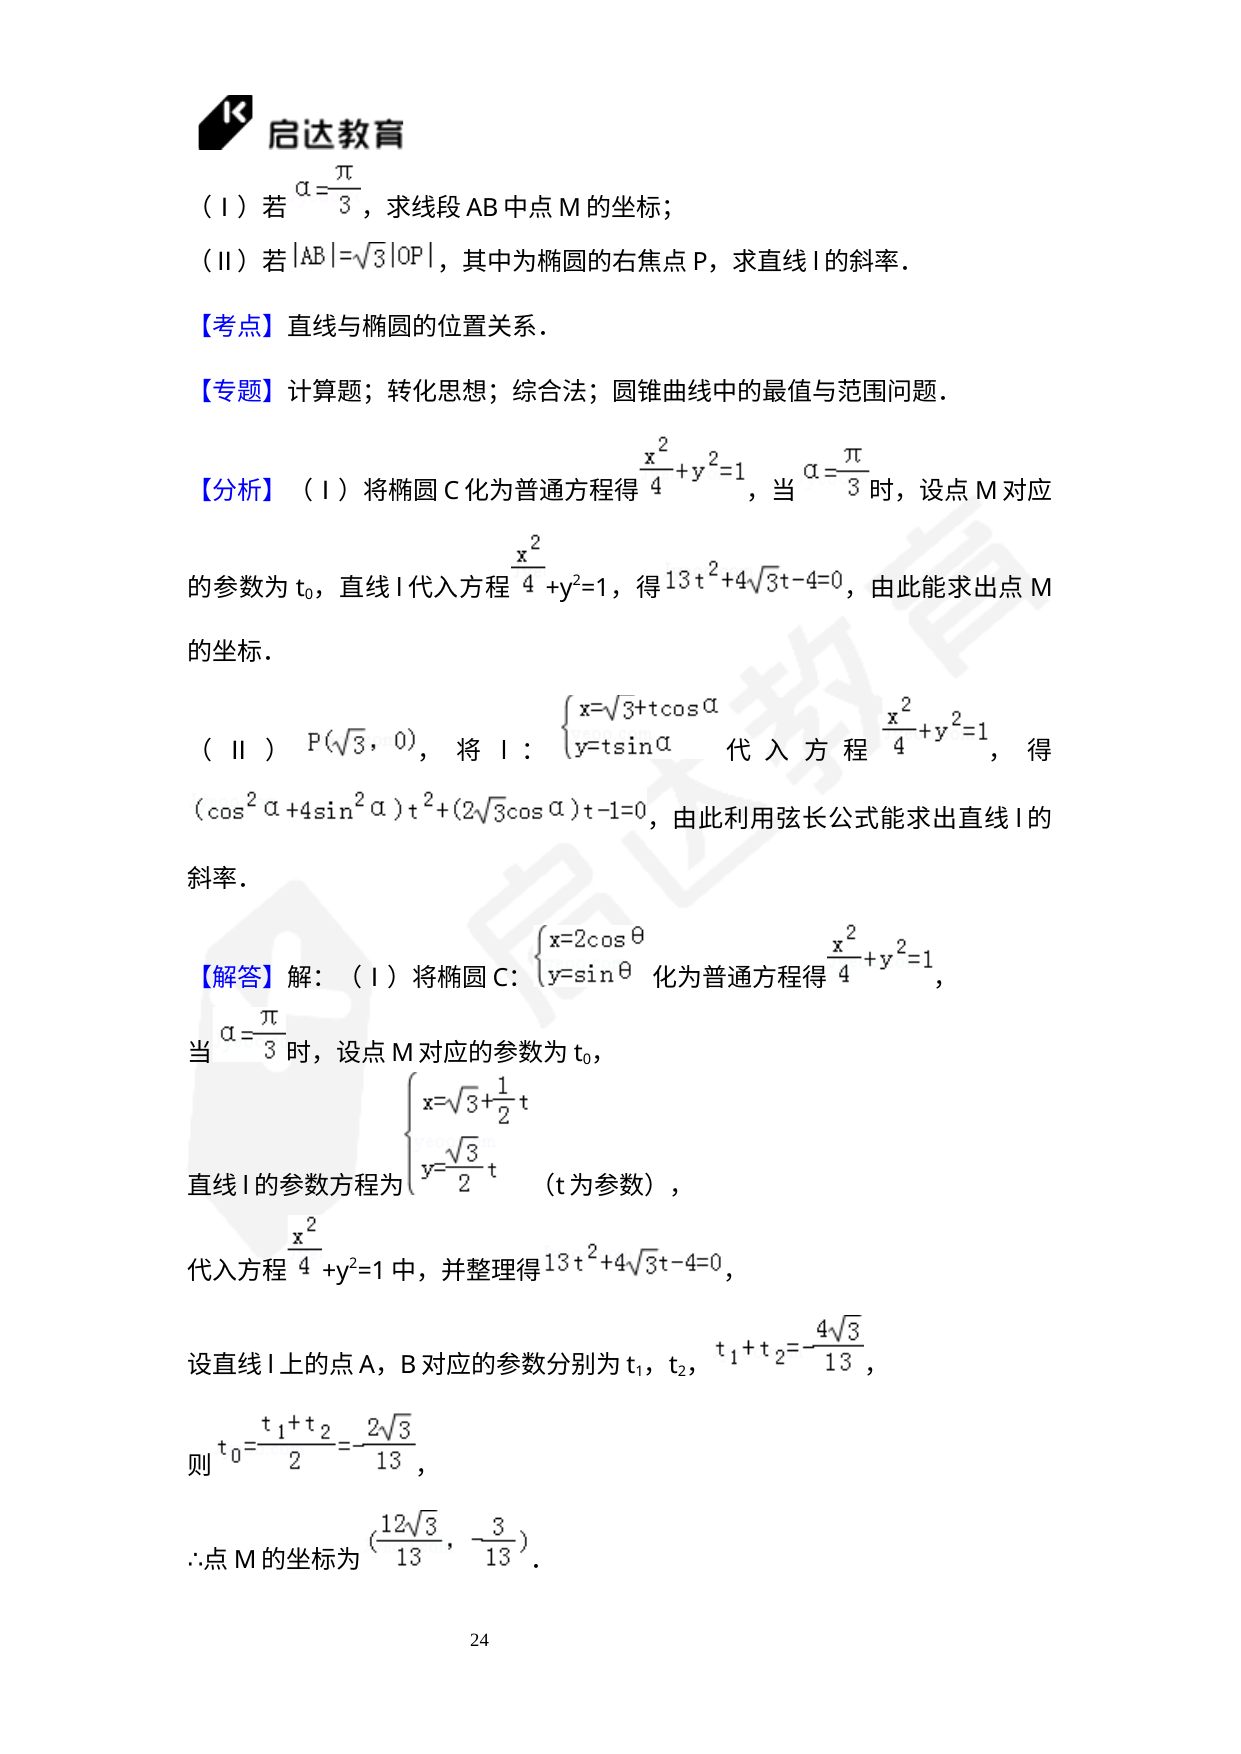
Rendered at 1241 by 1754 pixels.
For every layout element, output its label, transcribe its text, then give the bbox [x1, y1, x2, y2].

text 设直线l上的点A，B对应的参数分别为t1，t2，， [187, 1299, 1053, 1397]
text ∴点M的坐标为． [187, 1494, 1053, 1592]
picture [639, 435, 746, 499]
picture [198, 95, 404, 150]
picture [361, 1510, 530, 1569]
picture [827, 922, 934, 987]
picture [287, 242, 438, 271]
text 则， [187, 1397, 1053, 1494]
picture [304, 727, 418, 759]
picture [187, 789, 647, 827]
text （Ⅰ）若，求线段AB中点M的坐标； [187, 162, 1053, 227]
text 直线l的参数方程为（t为参数）， [187, 1072, 1053, 1202]
text 当时，设点M对应的参数为t0， [187, 1007, 1053, 1072]
picture [212, 1007, 286, 1062]
picture [560, 695, 726, 759]
picture [533, 925, 653, 987]
picture [711, 1315, 864, 1374]
picture [287, 1215, 322, 1279]
text 代入方程+y2=1中，并整理得， [187, 1202, 1053, 1299]
picture [287, 162, 361, 217]
picture [403, 1072, 531, 1195]
text 【分析】（Ⅰ）将椭圆C化为普通方程得，当时，设点M对应的参数为t0，直线l代入方程+y2=1，得，由此能求出点M的坐标． [187, 422, 1053, 682]
picture [212, 1410, 416, 1474]
text 【专题】计算题；转化思想；综合法；圆锥曲线中的最值与范围问题． [187, 357, 1053, 422]
picture [796, 444, 870, 499]
text 【考点】直线与椭圆的位置关系． [187, 292, 1053, 357]
picture [541, 1241, 724, 1279]
picture [661, 559, 845, 597]
picture [882, 695, 989, 759]
text （Ⅱ），将l：代入方程，得，由此利用弦长公式能求出直线l的斜率． [187, 682, 1053, 909]
text （Ⅱ）若，其中为椭圆的右焦点P，求直线l的斜率． [187, 227, 1053, 292]
picture [511, 532, 546, 597]
text 【解答】解：（Ⅰ）将椭圆C：化为普通方程得， [187, 909, 1053, 1007]
